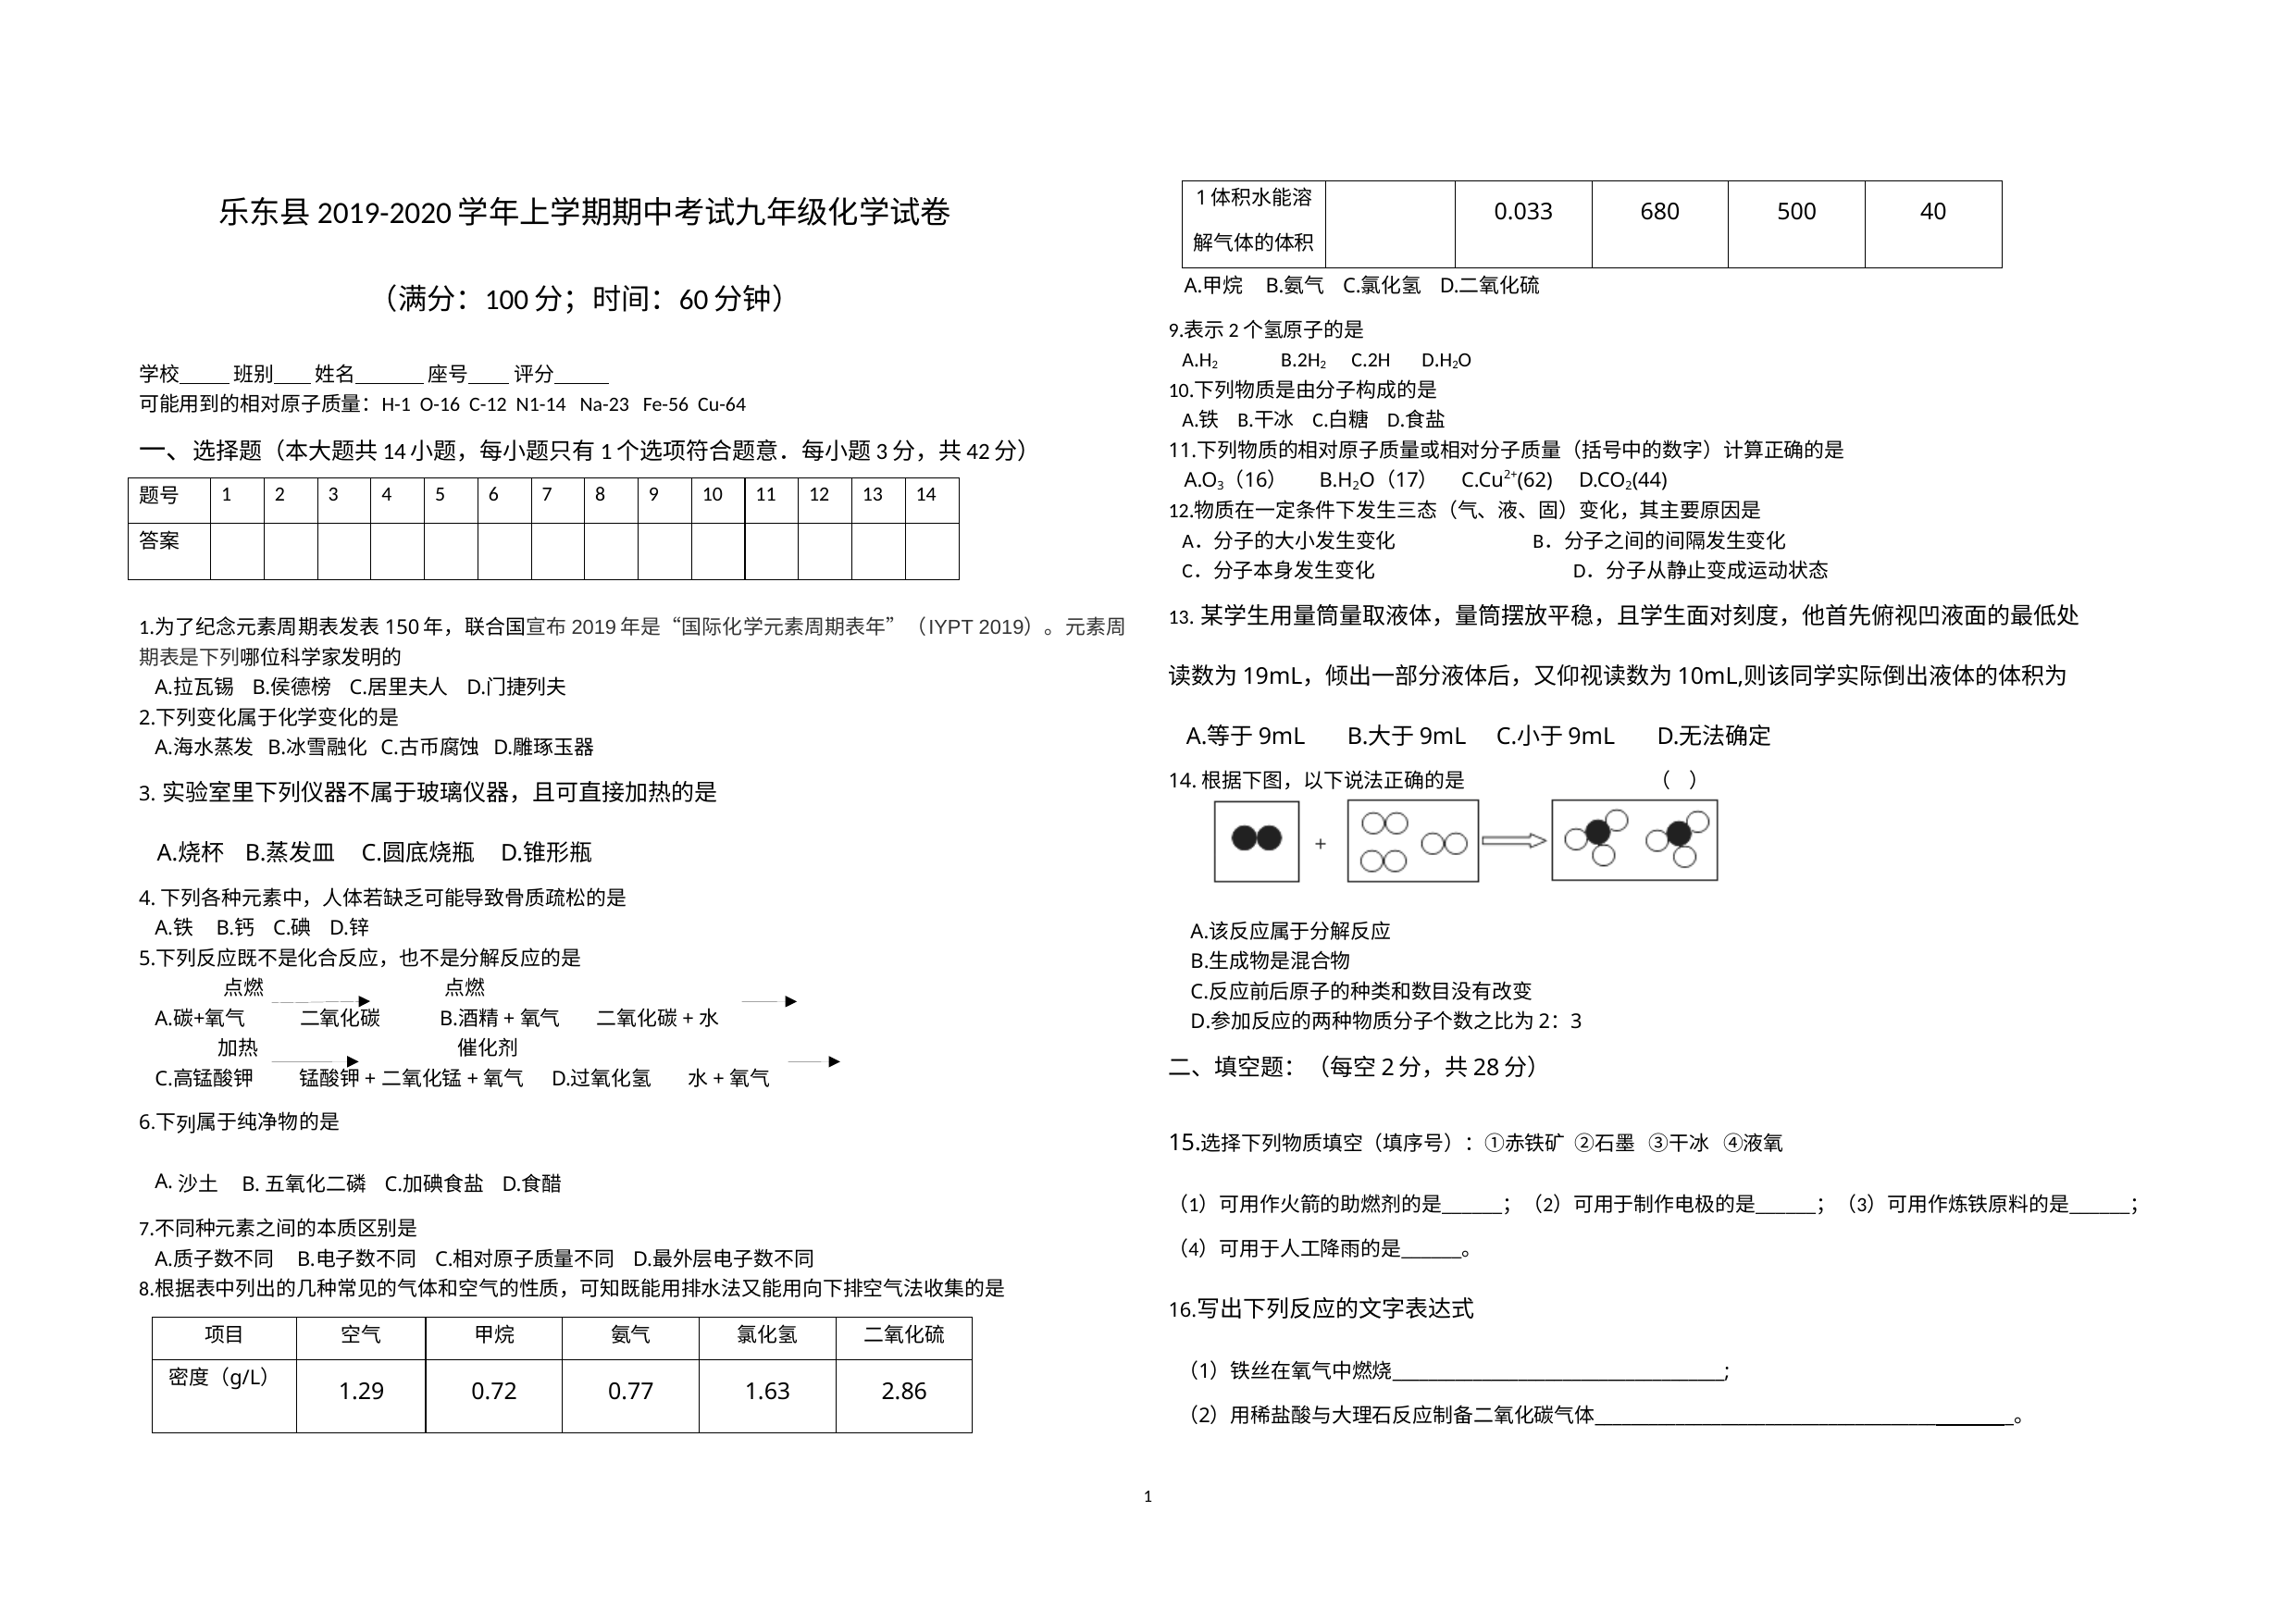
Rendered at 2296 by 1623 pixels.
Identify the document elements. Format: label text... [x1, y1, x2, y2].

table_cell [478, 524, 531, 579]
table_header 6 [478, 478, 531, 523]
table_cell 0.77 [563, 1360, 699, 1432]
text A. 沙土 B. 五氧化二磷 C.加碘食盐 D.食醋 [139, 1152, 1127, 1212]
table_cell 1.63 [700, 1360, 836, 1432]
table_cell [318, 524, 370, 579]
text A.该反应属于分解反应 [1185, 915, 2156, 945]
table_cell 2.86 [837, 1360, 972, 1432]
table_header 3 [318, 478, 370, 523]
table_cell [746, 524, 798, 579]
table_header 氯化氢 [700, 1318, 836, 1359]
table_header 4 [371, 478, 424, 523]
text 11.下列物质的相对原子质量或相对分子质量（括号中的数字）计算正确的是 [1168, 434, 2156, 464]
text A.等于9mL B.大于9mL C.小于9mL D.无法确定 [1168, 704, 2156, 764]
text （2）用稀盐酸与大理石反应制备二氧化碳气体______________________________________ _。 [1168, 1399, 2156, 1429]
table_cell 1.29 [297, 1360, 425, 1432]
table_header 甲烷 [427, 1318, 562, 1359]
table_cell [692, 524, 744, 579]
text 7.不同种元素之间的本质区别是 [139, 1212, 1127, 1242]
text 4. 下列各种元素中，人体若缺乏可能导致骨质疏松的是 [139, 881, 1127, 911]
text 可能用到的相对原子质量：H-1 O-16 C-12 N1-14 Na-23 Fe-56 Cu-64 [139, 388, 1127, 417]
text A.拉瓦锡 B.侯德榜 C.居里夫人 D.门捷列夫 [139, 671, 1127, 700]
text （4）可用于人工降雨的是______。 [1168, 1233, 2156, 1262]
table_cell [532, 524, 584, 579]
picture [1209, 794, 1721, 886]
table_cell 0.72 [427, 1360, 562, 1432]
text A.甲烷 B.氨气 C.氯化氢 D.二氧化硫 [1168, 268, 2156, 299]
text 14. 根据下图，以下说法正确的是 （ ） [1168, 764, 2156, 795]
text A.H2 B.2H C.2H D.H2O [1168, 343, 2156, 374]
table_header 7 [532, 478, 584, 523]
table_header 14 [906, 478, 959, 523]
table_header 1 [211, 478, 264, 523]
table_header 10 [692, 478, 744, 523]
text 15.选择下列物质填空（填序号）：①赤铁矿 ②石墨 ③干冰 ④液氧 [1168, 1112, 2156, 1172]
text C.反应前后原子的种类和数目没有改变 [1185, 975, 2156, 1005]
table_cell 答案 [129, 524, 210, 579]
table_header 项目 [153, 1318, 296, 1359]
table_header 二氧化硫 [837, 1318, 972, 1359]
table_header 12 [799, 478, 851, 523]
table_cell 500 [1729, 181, 1865, 267]
table_cell [265, 524, 317, 579]
text 读数为19mL，倾出一部分液体后，又仰视读数为10mL,则该同学实际倒出液体的体积为 [1168, 644, 2156, 704]
table_cell [425, 524, 478, 579]
text B.生成物是混合物 [1185, 945, 2156, 975]
text A.铁 B.干冰 C.白糖 D.食盐 [1168, 403, 2156, 434]
table_header 空气 [297, 1318, 425, 1359]
text 10.下列物质是由分子构成的是 [1168, 374, 2156, 403]
text 2.下列变化属于化学变化的是 [139, 700, 1127, 731]
table_cell [211, 524, 264, 579]
text （1）可用作火箭的助燃剂的是______；（2）可用于制作电极的是______；（3）可用作炼铁原料的是______； [1168, 1188, 2156, 1218]
text 16.写出下列反应的文字表达式 [1168, 1277, 2156, 1337]
text 点燃 点燃 [139, 972, 1127, 1001]
text A．分子的大小发生变化 B．分子之间的间隔发生变化 [1168, 524, 2156, 554]
table_cell 40 [1866, 181, 2002, 267]
table_header 11 [746, 478, 798, 523]
table_header 5 [425, 478, 478, 523]
text （1）铁丝在氧气中燃烧_____________________________________; [1168, 1354, 2156, 1384]
text 二、填空题：（每空2分，共28分） [1168, 1035, 2156, 1096]
text 乐东县2019-2020学年上学期期中考试九年级化学试卷 [43, 180, 1127, 240]
text 9.表示2个氢原子的是 [1168, 314, 2156, 343]
text A.质子数不同 B.电子数不同 C.相对原子质量不同 D.最外层电子数不同 [139, 1242, 1127, 1272]
text 学校 班别 姓名 座号 评分 [139, 357, 1127, 388]
table_cell 680 [1593, 181, 1728, 267]
text 1.为了纪念元素周期表发表150年，联合国宣布2019年是“国际化学元素周期表年”（IYPT 2019）。元素周期表是下列哪位科学家发明的 [139, 611, 1127, 671]
text 6.下列属于纯净物的是 [139, 1092, 1127, 1152]
text A.铁 B.钙 C.碘 D.锌 [139, 911, 1127, 941]
table_cell [852, 524, 905, 579]
table_cell [639, 524, 691, 579]
table_cell [799, 524, 851, 579]
table_header 8 [585, 478, 638, 523]
text A.烧杯 B.蒸发皿 C.圆底烧瓶 D.锥形瓶 [139, 821, 1127, 881]
text 5.下列反应既不是化合反应，也不是分解反应的是 [139, 941, 1127, 972]
text 12.物质在一定条件下发生三态（气、液、固）变化，其主要原因是 [1168, 494, 2156, 524]
table_cell 密度（g/L） [153, 1360, 296, 1432]
text 加热 催化剂 [139, 1032, 1127, 1061]
table_cell [371, 524, 424, 579]
text A.海水蒸发 B.冰雪融化 C.古币腐蚀 D.雕琢玉器 [139, 731, 1127, 761]
table_cell 0.033 [1456, 181, 1592, 267]
text C．分子本身发生变化 D．分子从静止变成运动状态 [1168, 554, 2156, 584]
text A.O3（16） B.H2O（17） C.Cu2+(62) D.CO2(44) [1168, 464, 2156, 494]
text 3. 实验室里下列仪器不属于玻璃仪器，且可直接加热的是 [139, 761, 1127, 821]
text 8.根据表中列出的几种常见的气体和空气的性质，可知既能用排水法又能用向下排空气法收集的是 [139, 1272, 1127, 1302]
text （满分：100分；时间：60分钟） [43, 267, 1127, 328]
text A.碳+氧气 二氧化碳 B.酒精 + 氧气 二氧化碳 + 水 [139, 1001, 1127, 1032]
table_cell [585, 524, 638, 579]
text D.参加反应的两种物质分子个数之比为2：3 [1185, 1005, 2156, 1035]
text 一、选择题（本大题共14小题，每小题只有1个选项符合题意．每小题3分，共42分） [139, 417, 1127, 477]
table_cell [906, 524, 959, 579]
table_cell [1326, 181, 1455, 267]
text C.高锰酸钾 锰酸钾 + 二氧化锰 + 氧气 D.过氧化氢 水 + 氧气 [139, 1061, 1127, 1092]
table_header 氨气 [563, 1318, 699, 1359]
text 13. 某学生用量筒量取液体，量筒摆放平稳，且学生面对刻度，他首先俯视凹液面的最低处 [1168, 584, 2156, 644]
table_header 9 [639, 478, 691, 523]
table_header 题号 [129, 478, 210, 523]
table_header 13 [852, 478, 905, 523]
table_header 2 [265, 478, 317, 523]
table_cell 1体积水能溶解气体的体积 [1183, 181, 1325, 267]
